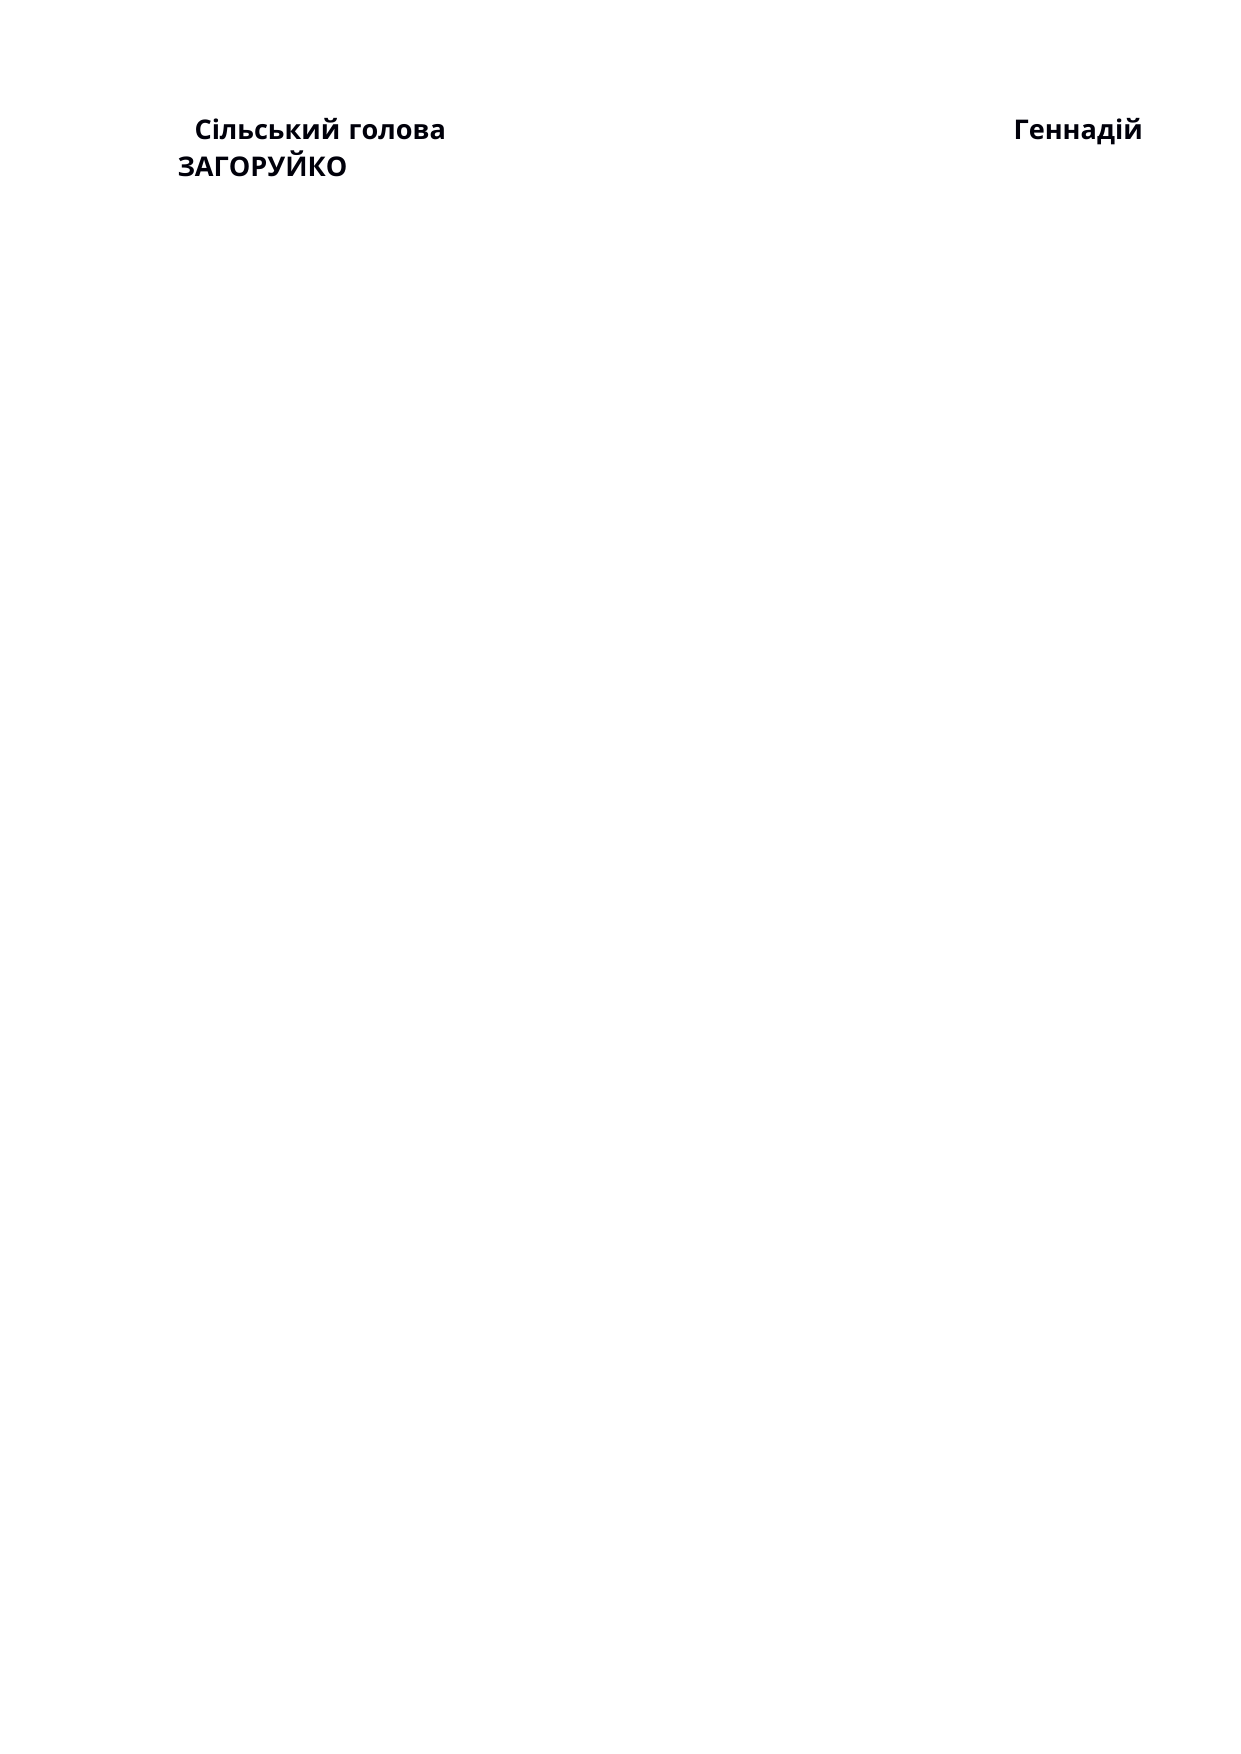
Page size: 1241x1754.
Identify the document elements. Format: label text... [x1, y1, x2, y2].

text Сільський голова Геннадій ЗАГОРУЙКО [177, 111, 1152, 184]
